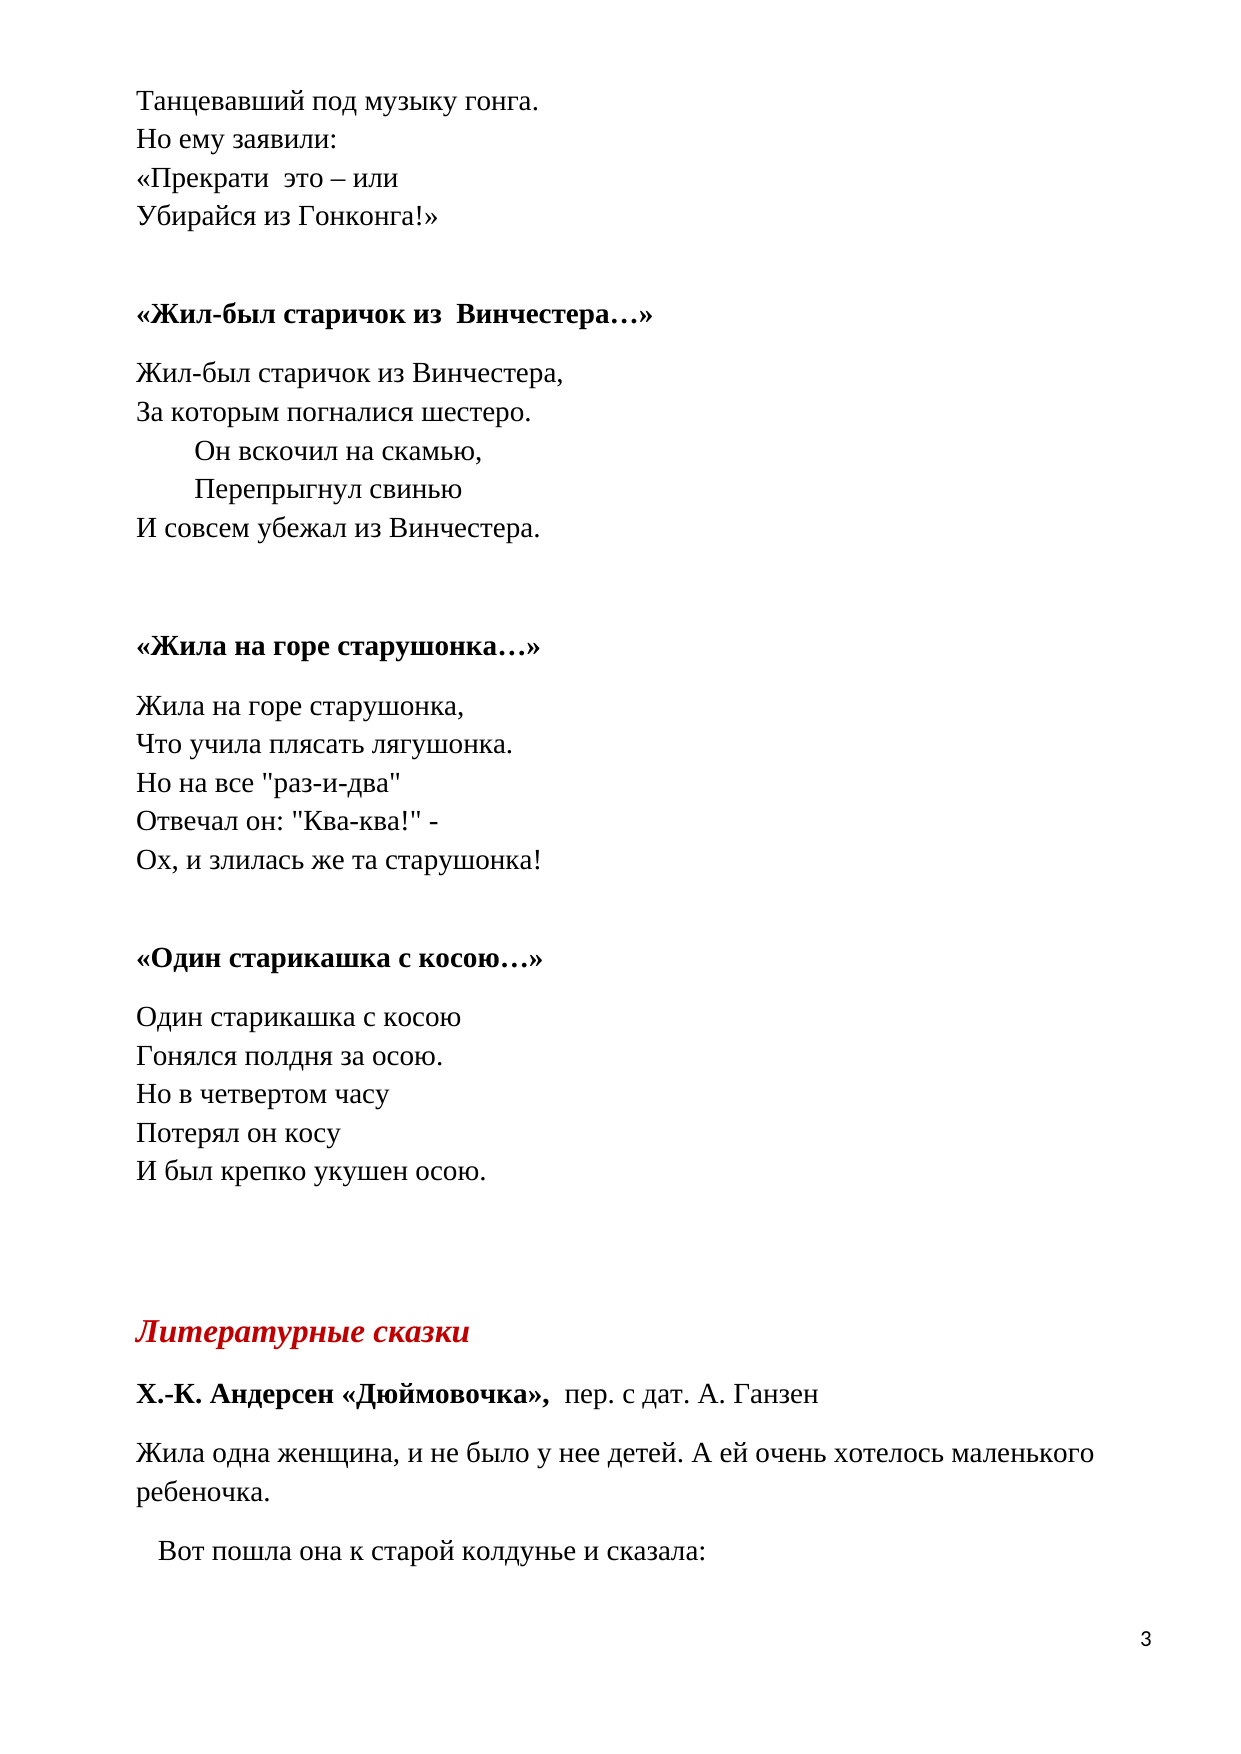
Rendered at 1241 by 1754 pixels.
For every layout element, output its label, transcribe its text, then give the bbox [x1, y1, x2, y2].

text Отвечал он: "Ква-ква!" - [136, 803, 1152, 837]
text Жил-был старичок из Винчестера, За которым погналися шестеро. Он вскочил на скамью, Перепрыгнул свинью И совсем убежал из Винчестера. [136, 356, 1152, 543]
text Один старикашка с косою [136, 999, 1152, 1033]
text Убирайся из Гонконга!» [136, 198, 1152, 232]
text «Жила на горе старушонка…» [136, 628, 1152, 662]
text Но ему заявили: [136, 121, 1152, 155]
text Но на все "раз-и-два" [136, 765, 1152, 798]
text «Один старикашка с косою…» [136, 940, 1152, 973]
text Гонялся полдня за осою. [136, 1038, 1152, 1071]
text Жила на горе старушонка, [136, 688, 1152, 721]
text И был крепко укушен осою. [136, 1153, 1152, 1187]
text Жила одна женщина, и не было у нее детей. А ей очень хотелось маленького ребеночка. [136, 1435, 1152, 1507]
text «Прекрати это – или [136, 160, 1152, 193]
text Что учила плясать лягушонка. [136, 726, 1152, 760]
text Танцевавший под музыку гонга. [136, 83, 1152, 116]
text «Жил-был старичок из Винчестера…» [136, 296, 1152, 330]
text Но в четвертом часу [136, 1076, 1152, 1110]
text Вот пошла она к старой колдунье и сказала: [136, 1533, 1152, 1567]
text Потерял он косу [136, 1115, 1152, 1148]
text Литературные сказки [136, 1311, 1152, 1349]
text Ох, и злилась же та старушонка! [136, 842, 1152, 876]
text Х.-К. Андерсен «Дюймовочка», пер. с дат. А. Ганзен [136, 1376, 1152, 1409]
